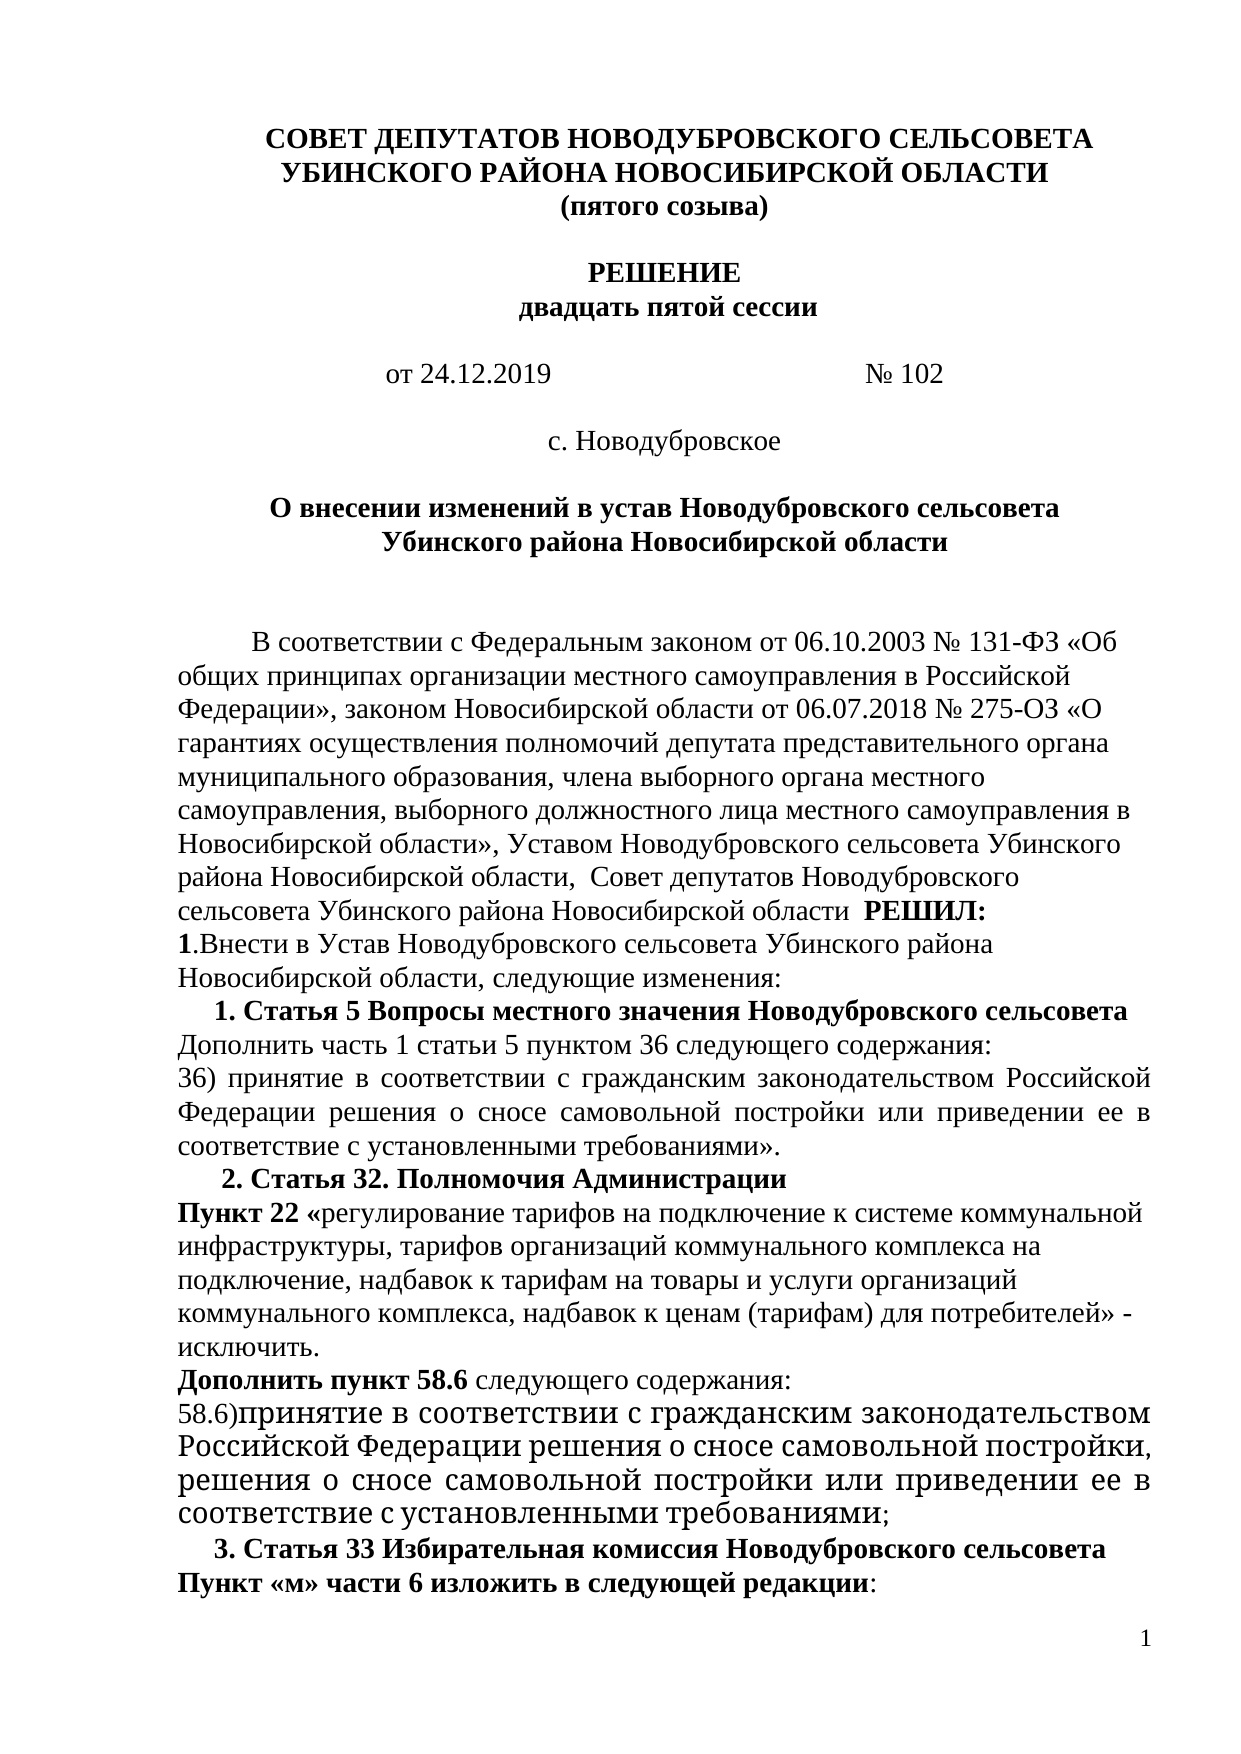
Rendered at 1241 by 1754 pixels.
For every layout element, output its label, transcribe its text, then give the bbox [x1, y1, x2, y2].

text В соответствии с Федеральным законом от 06.10.2003 № 131-ФЗ «Об общих принципах организации местного самоуправления в Российской Федерации», законом Новосибирской области от 06.07.2018 № 275-ОЗ «О гарантиях осуществления полномочий депутата представительного органа муниципального образования, члена выборного органа местного самоуправления, выборного должностного лица местного самоуправления в Новосибирской области», Уставом Новодубровского сельсовета Убинского района Новосибирской области, Совет депутатов Новодубровского сельсовета Убинского района Новосибирской области РЕШИЛ: [177, 624, 1152, 926]
text 2. Статья 32. Полномочия Администрации [177, 1161, 1121, 1195]
text Пункт 22 «регулирование тарифов на подключение к системе коммунальной инфраструктуры, тарифов организаций коммунального комплекса на подключение, надбавок к тарифам на товары и услуги организаций коммунального комплекса, надбавок к ценам (тарифам) для потребителей» - исключить. [177, 1195, 1152, 1362]
text СОВЕТ ДЕПУТАТОВ НОВОДУБРОВСКОГО СЕЛЬСОВЕТА [177, 121, 1181, 155]
text 36) принятие в соответствии с гражданским законодательством Российской Федерации решения о сносе самовольной постройки или приведении ее в соответствие с установленными требованиями». [177, 1061, 1152, 1161]
text УБИНСКОГО РАЙОНА НОВОСИБИРСКОЙ ОБЛАСТИ [177, 155, 1152, 188]
text (пятого созыва) [177, 188, 1152, 222]
text 1. Статья 5 Вопросы местного значения Новодубровского сельсовета [177, 993, 1152, 1027]
list двадцать пятой сессии [177, 289, 1152, 323]
text 1.Внести в Устав Новодубровского сельсовета Убинского района Новосибирской области, следующие изменения: [177, 926, 1152, 993]
text с. Новодубровское [177, 423, 1152, 457]
text Убинского района Новосибирской области [177, 524, 1152, 557]
text РЕШЕНИЕ [177, 256, 1152, 289]
text Дополнить часть 1 статьи 5 пунктом 36 следующего содержания: [177, 1027, 1152, 1061]
text О внесении изменений в устав Новодубровского сельсовета [177, 490, 1152, 524]
list от 24.12.2019 № 102 [177, 356, 1152, 390]
text 58.6)принятие в соответствии с гражданским законодательством Российской Федерации решения о сносе самовольной постройки, решения о сносе самовольной постройки или приведении ее в соответствие с установленными требованиями; [177, 1396, 1152, 1531]
text 3. Статья 33 Избирательная комиссия Новодубровского сельсовета [177, 1531, 1152, 1565]
text Дополнить пункт 58.6 следующего содержания: [177, 1362, 1152, 1396]
text Пункт «м» части 6 изложить в следующей редакции: [177, 1565, 1152, 1598]
